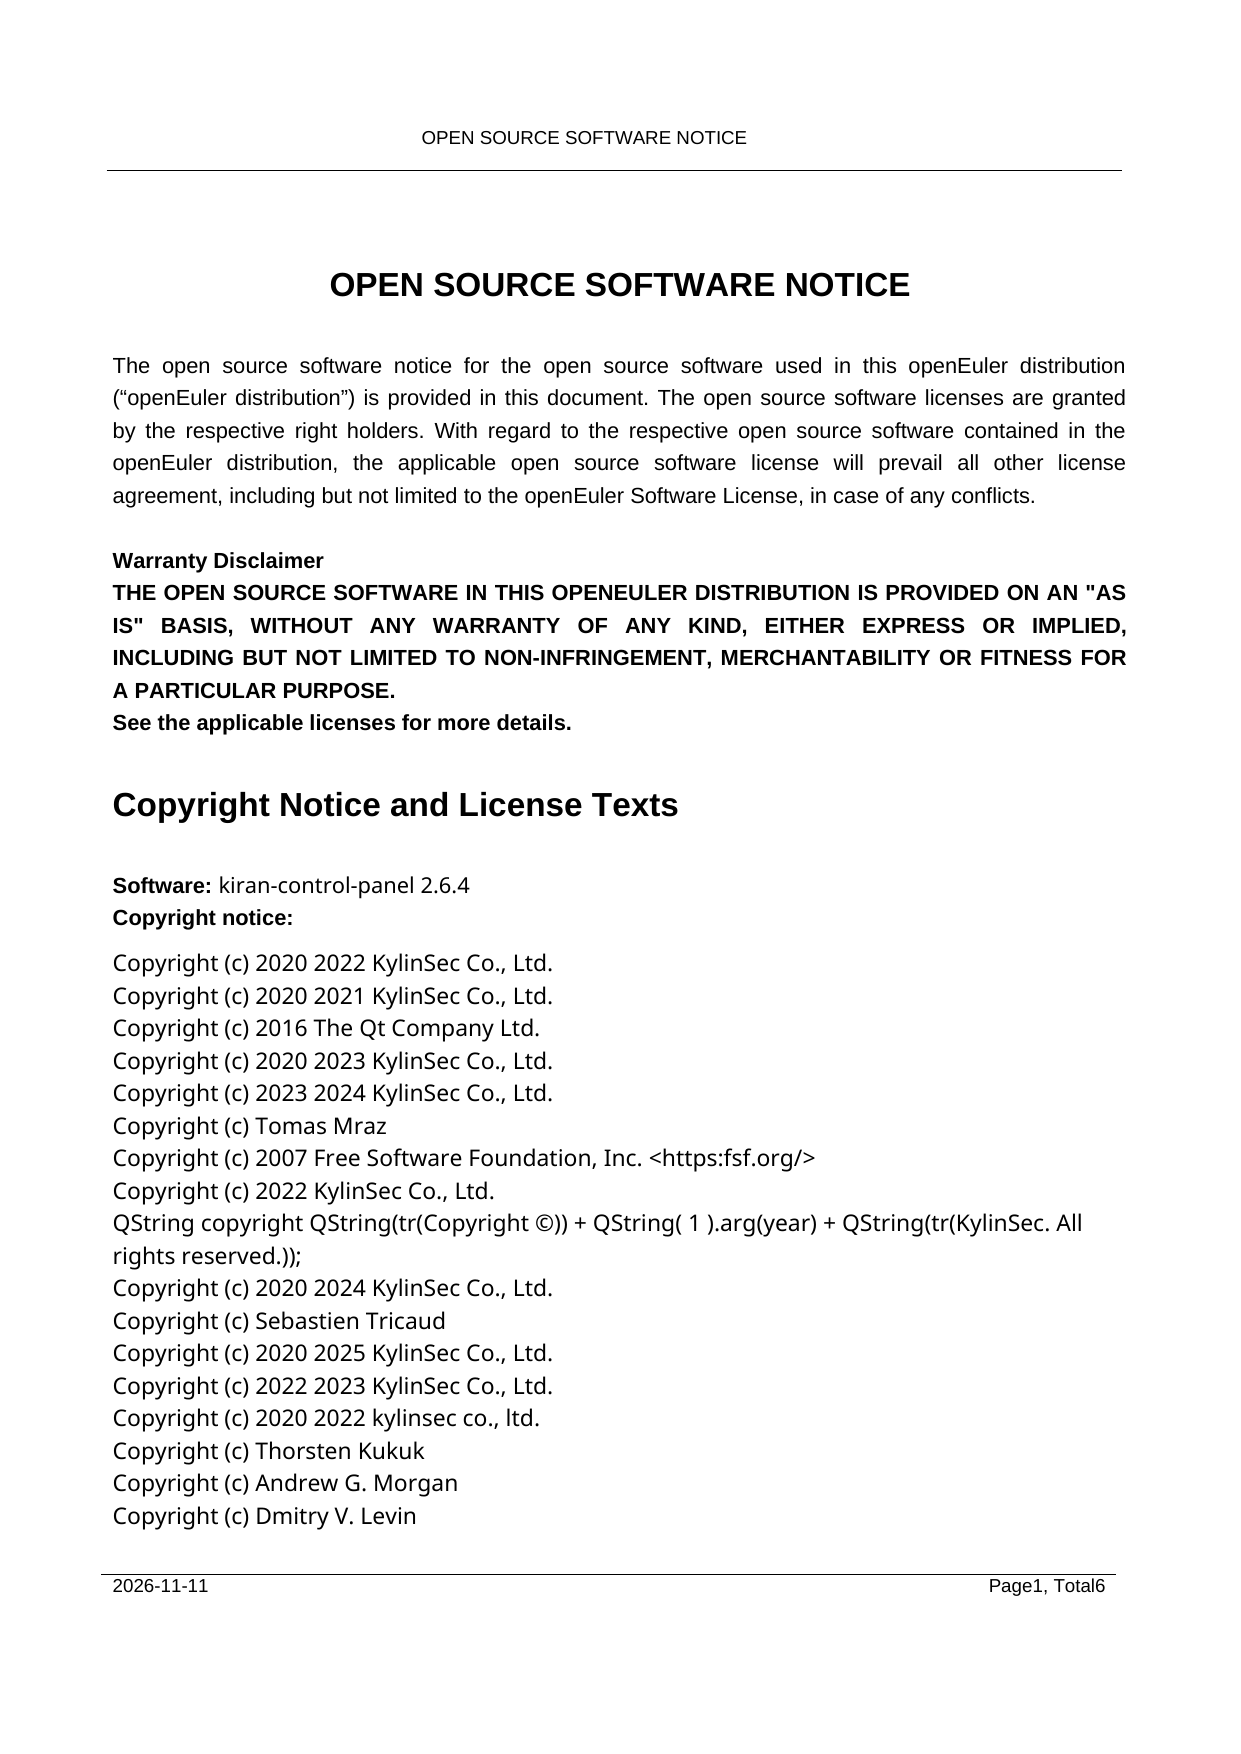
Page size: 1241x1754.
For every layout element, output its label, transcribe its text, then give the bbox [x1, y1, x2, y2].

title Software: kiran-control-panel 2.6.4 [112, 869, 1128, 901]
text OPEN SOURCE SOFTWARE NOTICE [112, 251, 1128, 316]
text Warranty Disclaimer [112, 544, 1128, 576]
text Copyright (c) 2020 2022 KylinSec Co., Ltd. Copyright (c) 2020 2021 KylinSec Co., Ltd. Copyright (c) 2016 The Qt Company Ltd. Copyright (c) 2020 2023 KylinSec Co., Ltd. Copyright (c) 2023 2024 KylinSec Co., Ltd. Copyright (c) Tomas Mraz Copyright (c) 2007 Free Software Foundation, Inc. <https:fsf.org/> Copyright (c) 2022 KylinSec Co., Ltd. QString copyright QString(tr(Copyright ©)) + QString( 1 ).arg(year) + QString(tr(KylinSec. All rights reserved.)); Copyright (c) 2020 2024 KylinSec Co., Ltd. Copyright (c) Sebastien Tricaud Copyright (c) 2020 2025 KylinSec Co., Ltd. Copyright (c) 2022 2023 KylinSec Co., Ltd. Copyright (c) 2020 2022 kylinsec co., ltd. Copyright (c) Thorsten Kukuk Copyright (c) Andrew G. Morgan Copyright (c) Dmitry V. Levin [112, 947, 1128, 1564]
text Copyright notice: [112, 901, 1128, 934]
text Copyright Notice and License Texts [112, 771, 1128, 836]
text THE OPEN SOURCE SOFTWARE IN THIS OPENEULER DISTRIBUTION IS PROVIDED ON AN "AS IS" BASIS, WITHOUT ANY WARRANTY OF ANY KIND, EITHER EXPRESS OR IMPLIED, INCLUDING BUT NOT LIMITED TO NON-INFRINGEMENT, MERCHANTABILITY OR FITNESS FOR A PARTICULAR PURPOSE. See the applicable licenses for more details. [112, 576, 1128, 739]
text The open source software notice for the open source software used in this openEuler distribution (“openEuler distribution”) is provided in this document. The open source software licenses are granted by the respective right holders. With regard to the respective open source software contained in the openEuler distribution, the applicable open source software license will prevail all other license agreement, including but not limited to the openEuler Software License, in case of any conflicts. [112, 349, 1128, 511]
